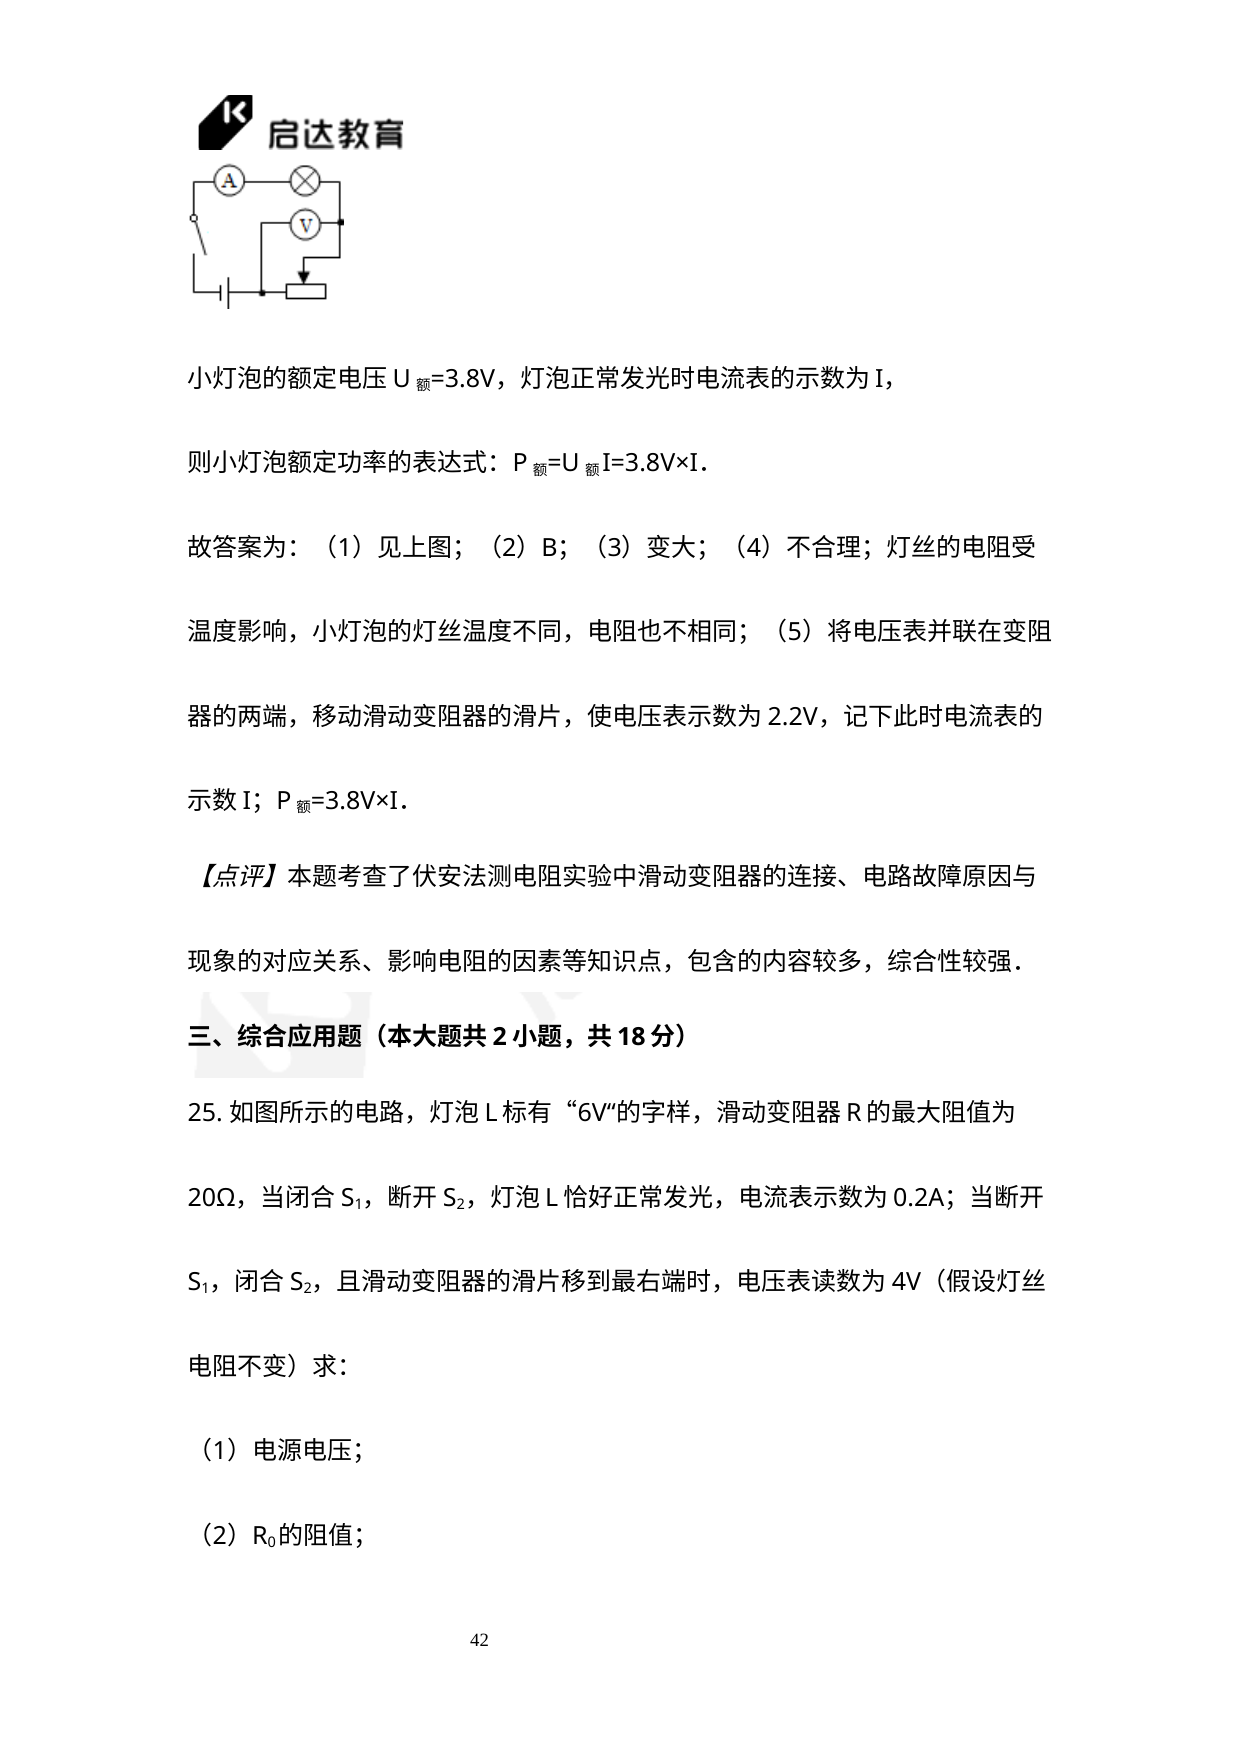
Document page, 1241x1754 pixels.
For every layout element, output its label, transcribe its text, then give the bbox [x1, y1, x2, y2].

text 三、综合应用题（本大题共2小题，共18分） [187, 1002, 1053, 1067]
picture [187, 162, 344, 309]
picture [198, 95, 404, 150]
text 【点评】本题考查了伏安法测电阻实验中滑动变阻器的连接、电路故障原因与现象的对应关系、影响电阻的因素等知识点，包含的内容较多，综合性较强． [187, 842, 1053, 992]
